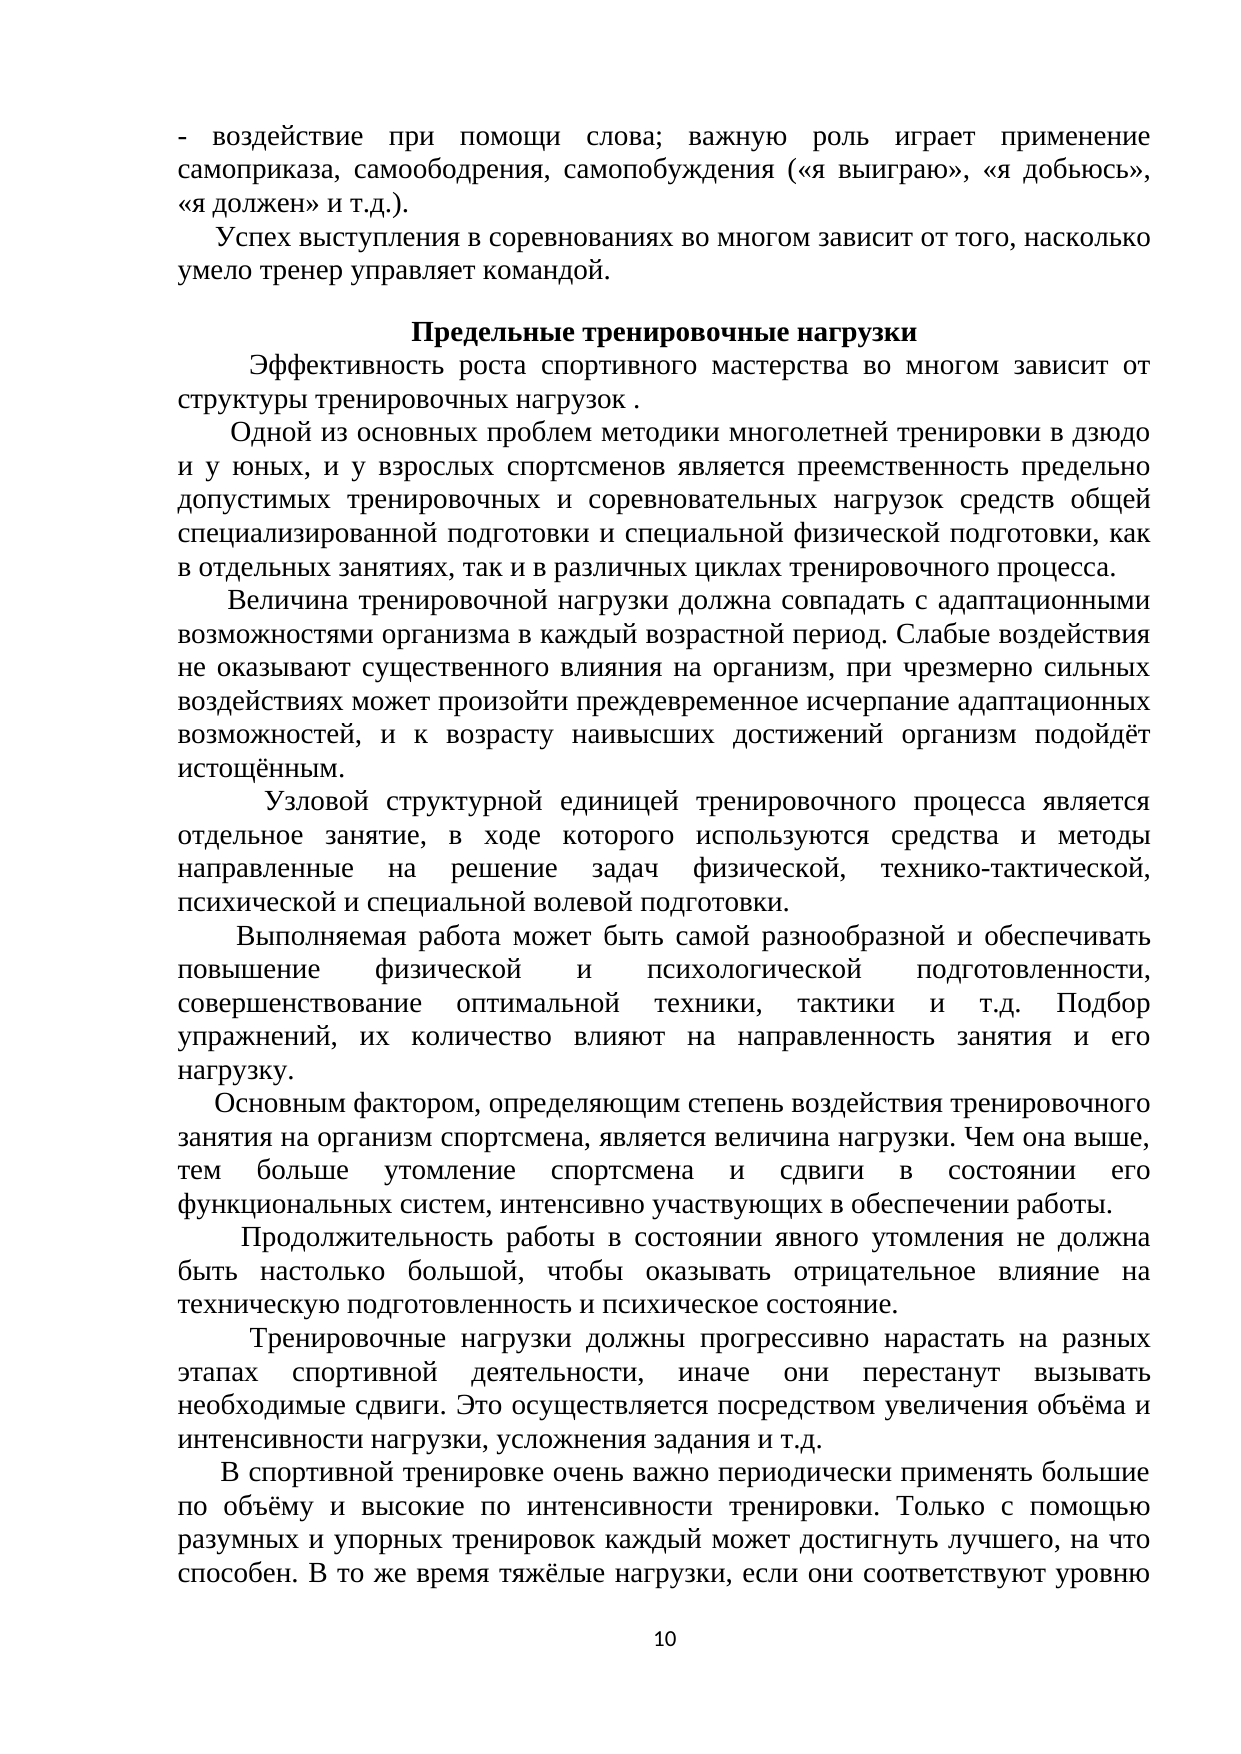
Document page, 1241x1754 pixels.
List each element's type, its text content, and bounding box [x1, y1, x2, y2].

text Узловой структурной единицей тренировочного процесса является отдельное занятие, в ходе которого используются средства и методы направленные на решение задач физической, технико-тактической, психической и специальной волевой подготовки. [177, 783, 1152, 918]
text Предельные тренировочные нагрузки [177, 314, 1152, 347]
text Одной из основных проблем методики многолетней тренировки в дзюдо и у юных, и у взрослых спортсменов является преемственность предельно допустимых тренировочных и соревновательных нагрузок средств общей специализированной подготовки и специальной физической подготовки, как в отдельных занятиях, так и в различных циклах тренировочного процесса. [177, 414, 1152, 582]
text Успех выступления в соревнованиях во многом зависит от того, насколько умело тренер управляет командой. [177, 219, 1152, 286]
text Величина тренировочной нагрузки должна совпадать с адаптационными возможностями организма в каждый возрастной период. Слабые воздействия не оказывают существенного влияния на организм, при чрезмерно сильных воздействиях может произойти преждевременное исчерпание адаптационных возможностей, и к возрасту наивысших достижений организм подойдёт истощённым. [177, 582, 1152, 783]
text Основным фактором, определяющим степень воздействия тренировочного занятия на организм спортсмена, является величина нагрузки. Чем она выше, тем больше утомление спортсмена и сдвиги в состоянии его функциональных систем, интенсивно участвующих в обеспечении работы. [177, 1085, 1152, 1219]
text - воздействие при помощи слова; важную роль играет применение самоприказа, самоободрения, самопобуждения («я выиграю», «я добьюсь», «я должен» и т.д.). [177, 118, 1152, 219]
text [177, 1454, 1152, 1588]
text Выполняемая работа может быть самой разнообразной и обеспечивать повышение физической и психологической подготовленности, совершенствование оптимальной техники, тактики и т.д. Подбор упражнений, их количество влияют на направленность занятия и его нагрузку. [177, 918, 1152, 1085]
text Эффективность роста спортивного мастерства во многом зависит от структуры тренировочных нагрузок . [177, 347, 1152, 414]
text Тренировочные нагрузки должны прогрессивно нарастать на разных этапах спортивной деятельности, иначе они перестанут вызывать необходимые сдвиги. Это осуществляется посредством увеличения объёма и интенсивности нагрузки, усложнения задания и т.д. [177, 1320, 1152, 1454]
text Продолжительность работы в состоянии явного утомления не должна быть настолько большой, чтобы оказывать отрицательное влияние на техническую подготовленность и психическое состояние. [177, 1219, 1152, 1320]
